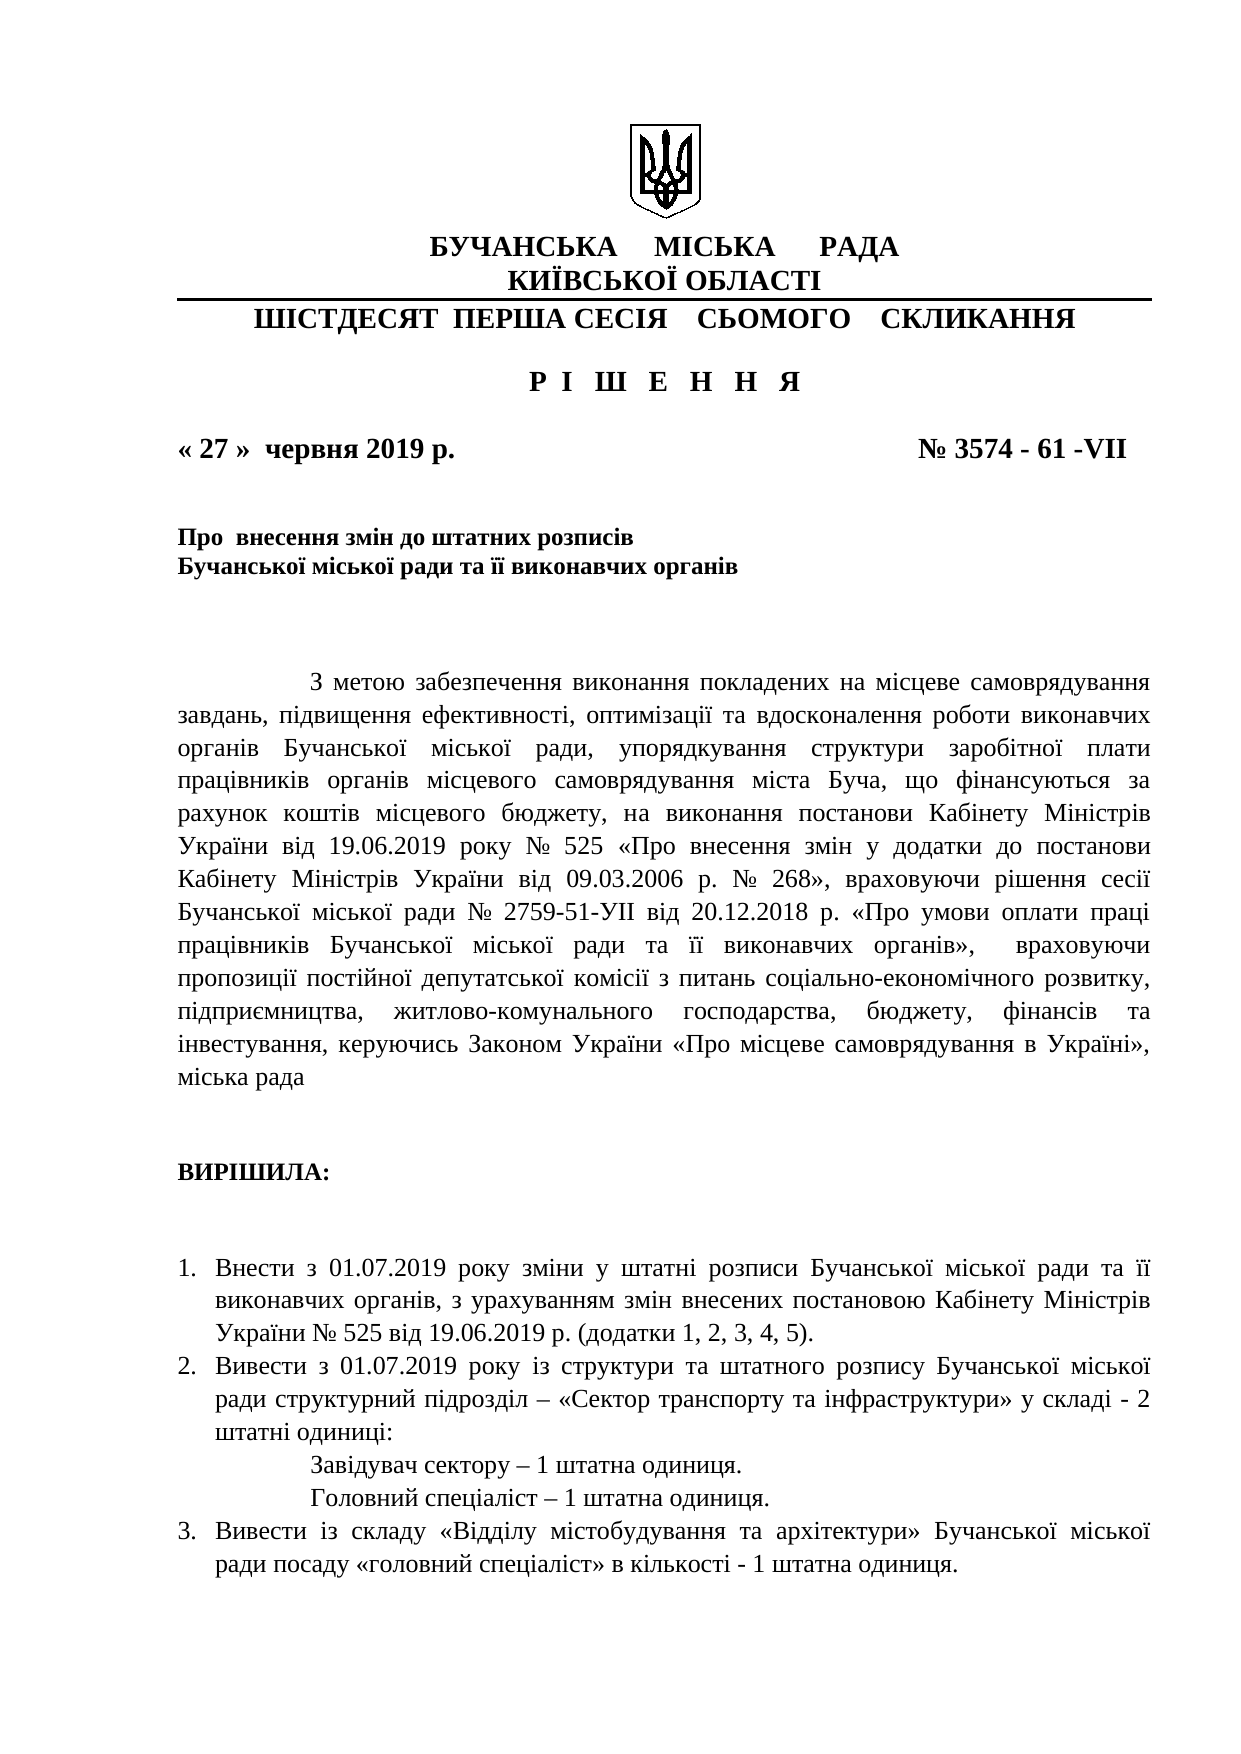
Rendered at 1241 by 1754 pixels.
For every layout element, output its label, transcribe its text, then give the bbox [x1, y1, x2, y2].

subtitle КИЇВСЬКОЇ ОБЛАСТІ [177, 263, 1152, 298]
text Завідувач сектору – 1 штатна одиниця. [310, 1449, 1152, 1479]
text Бучанської міської ради та її виконавчих органів [177, 551, 1152, 579]
text Про внесення змін до штатних розписів [177, 522, 1152, 551]
subtitle Р І Ш Е Н Н Я [177, 364, 1152, 397]
text БУЧАНСЬКА МІСЬКА РАДА [177, 229, 1152, 263]
list Вивести із складу «Відділу містобудування та архітектури» Бучанської міської ради посаду «головний спеціаліст» в кількості - 1 штатна одиниця. [177, 1515, 1152, 1578]
text ШІСТДЕСЯТ ПЕРША СЕСІЯ СЬОМОГО СКЛИКАННЯ [177, 301, 1152, 335]
subtitle « 27 » червня 2019 р. № 3574 - 61 -VІІ [177, 431, 1152, 464]
text З метою забезпечення виконання покладених на місцеве самоврядування завдань, підвищення ефективності, оптимізації та вдосконалення роботи виконавчих органів Бучанської міської ради, упорядкування структури заробітної плати працівників органів місцевого самоврядування міста Буча, що фінансуються за рахунок коштів місцевого бюджету, на виконання постанови Кабінету Міністрів України від 19.06.2019 року № 525 «Про внесення змін у додатки до постанови Кабінету Міністрів України від 09.03.2006 р. № 268», враховуючи рішення сесії Бучанської міської ради № 2759-51-УІІ від 20.12.2018 р. «Про умови оплати праці працівників Бучанської міської ради та її виконавчих органів», враховуючи пропозиції постійної депутатської комісії з питань соціально-економічного розвитку, підприємництва, житлово-комунального господарства, бюджету, фінансів та інвестування, керуючись Законом України «Про місцеве самоврядування в Україні», міська рада [177, 666, 1152, 1091]
text ВИРІШИЛА: [177, 1157, 1152, 1186]
list Внести з 01.07.2019 року зміни у штатні розписи Бучанської міської ради та її виконавчих органів, з урахуванням змін внесених постановою Кабінету Міністрів України № 525 від 19.06.2019 р. (додатки 1, 2, 3, 4, 5). [177, 1252, 1152, 1347]
list Вивести з 01.07.2019 року із структури та штатного розпису Бучанської міської ради структурний підрозділ – «Сектор транспорту та інфраструктури» у складі - 2 штатні одиниці: [177, 1350, 1152, 1446]
text Головний спеціаліст – 1 штатна одиниця. [310, 1482, 1152, 1512]
subtitle ПРОЕКТ [177, 118, 1152, 229]
